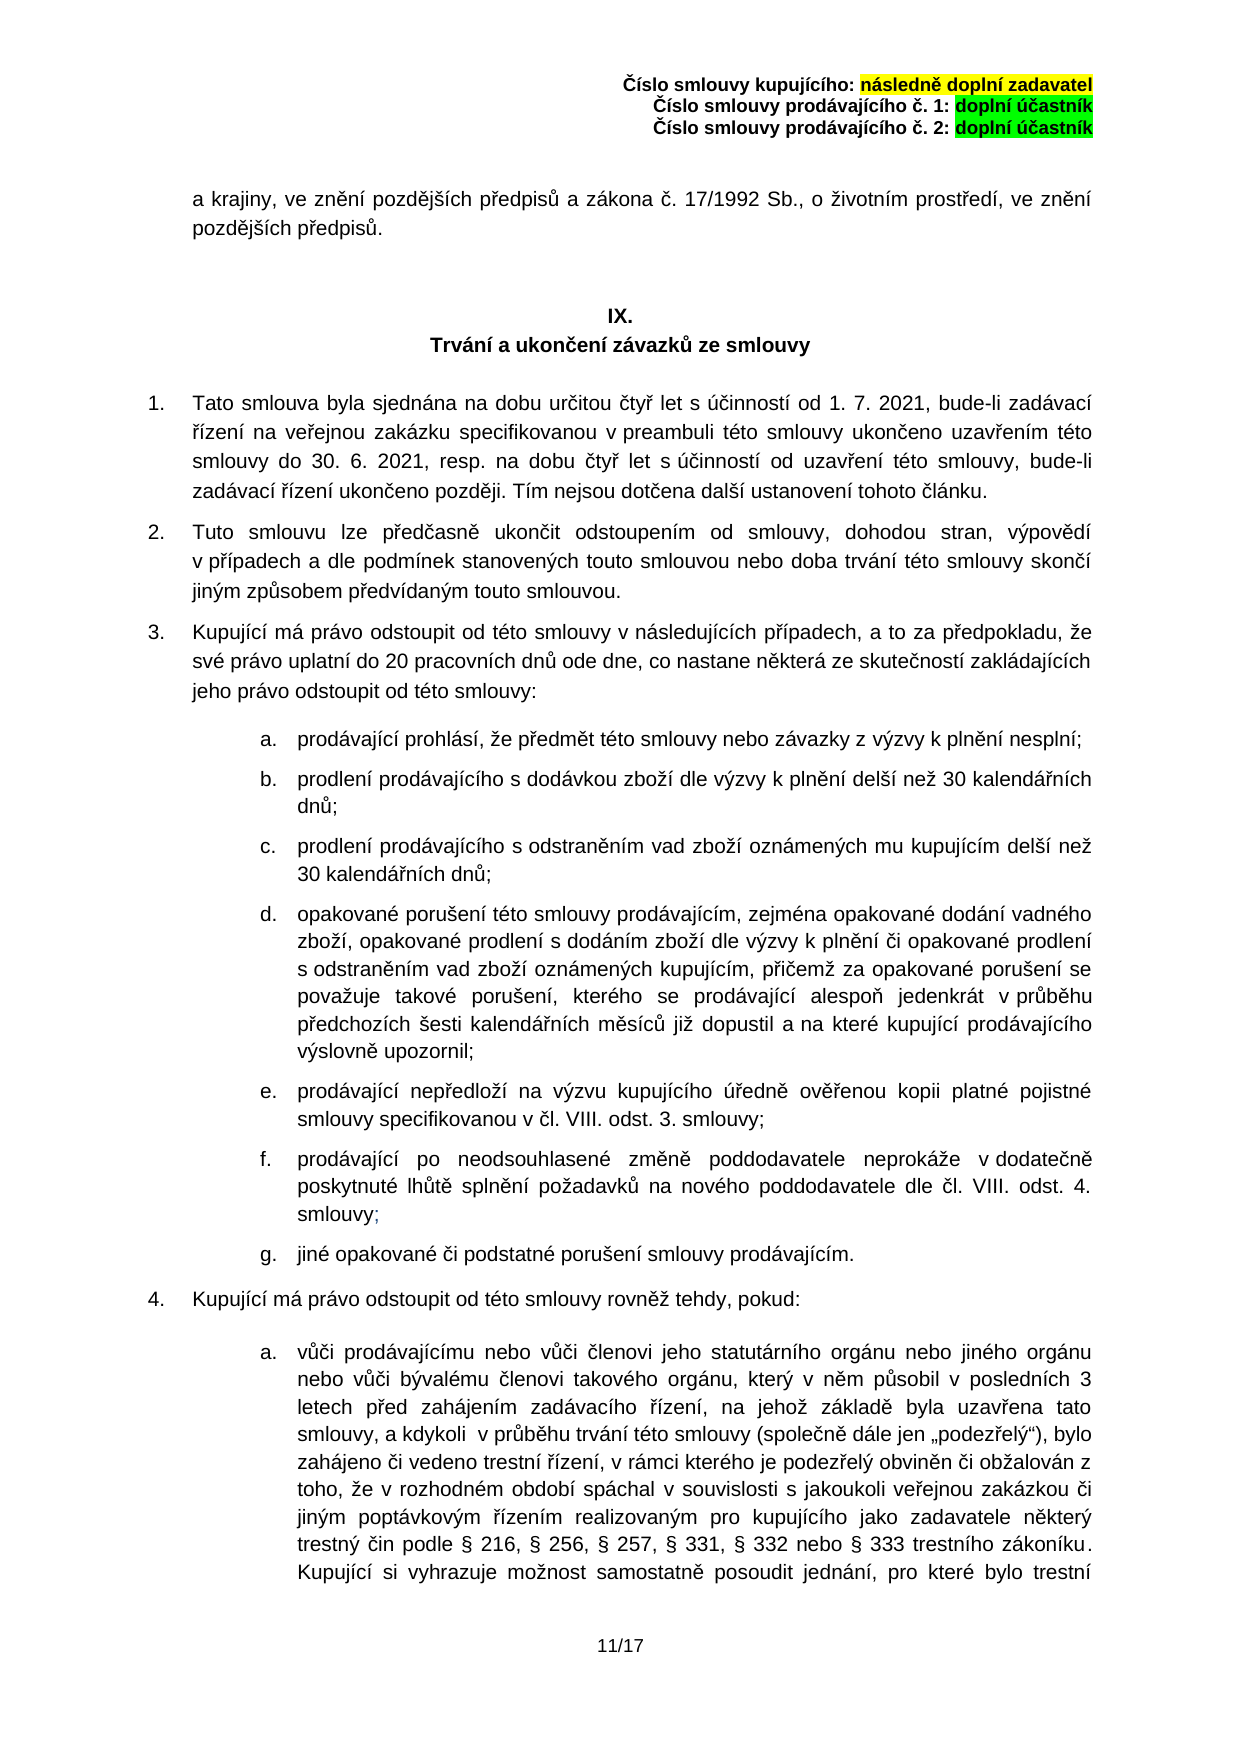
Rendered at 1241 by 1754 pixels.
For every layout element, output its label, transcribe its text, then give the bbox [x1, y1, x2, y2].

list prodlení prodávajícího s odstraněním vad zboží oznámených mu kupujícím delší než 30 kalendářních dnů; [260, 834, 1093, 885]
text Trvání a ukončení závazků ze smlouvy [148, 327, 1093, 357]
text IX. [148, 298, 1093, 327]
list Tuto smlouvu lze předčasně ukončit odstoupením od smlouvy, dohodou stran, výpovědí v případech a dle podmínek stanovených touto smlouvou nebo doba trvání této smlouvy skončí jiným způsobem předvídaným touto smlouvou. [148, 515, 1093, 602]
list prodávající po neodsouhlasené změně poddodavatele neprokáže v dodatečně poskytnuté lhůtě splnění požadavků na nového poddodavatele dle čl. VIII. odst. 4. smlouvy; [260, 1146, 1093, 1225]
list prodlení prodávajícího s dodávkou zboží dle výzvy k plnění delší než 30 kalendářních dnů; [260, 766, 1093, 818]
list Tato smlouva byla sjednána na dobu určitou čtyř let s účinností od 1. 7. 2021, bude-li zadávací řízení na veřejnou zakázku specifikovanou v preambuli této smlouvy ukončeno uzavřením této smlouvy do 30. 6. 2021, resp. na dobu čtyř let s účinností od uzavření této smlouvy, bude-li zadávací řízení ukončeno později. Tím nejsou dotčena další ustanovení tohoto článku. [148, 386, 1093, 502]
list jiné opakované či podstatné porušení smlouvy prodávajícím. [260, 1241, 1093, 1265]
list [148, 182, 1093, 240]
list Kupující má právo odstoupit od této smlouvy rovněž tehdy, pokud: [148, 1281, 1093, 1311]
list prodávající prohlásí, že předmět této smlouvy nebo závazky z výzvy k plnění nesplní; [260, 726, 1093, 750]
list prodávající nepředloží na výzvu kupujícího úředně ověřenou kopii platné pojistné smlouvy specifikovanou v čl. VIII. odst. 3. smlouvy; [260, 1079, 1093, 1130]
list opakované porušení této smlouvy prodávajícím, zejména opakované dodání vadného zboží, opakované prodlení s dodáním zboží dle výzvy k plnění či opakované prodlení s odstraněním vad zboží oznámených kupujícím, přičemž za opakované porušení se považuje takové porušení, kterého se prodávající alespoň jedenkrát v průběhu předchozích šesti kalendářních měsíců již dopustil a na které kupující prodávajícího výslovně upozornil; [260, 901, 1093, 1063]
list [260, 1340, 1093, 1584]
list Kupující má právo odstoupit od této smlouvy v následujících případech, a to za předpokladu, že své právo uplatní do 20 pracovních dnů ode dne, co nastane některá ze skutečností zakládajících jeho právo odstoupit od této smlouvy: [148, 615, 1093, 702]
